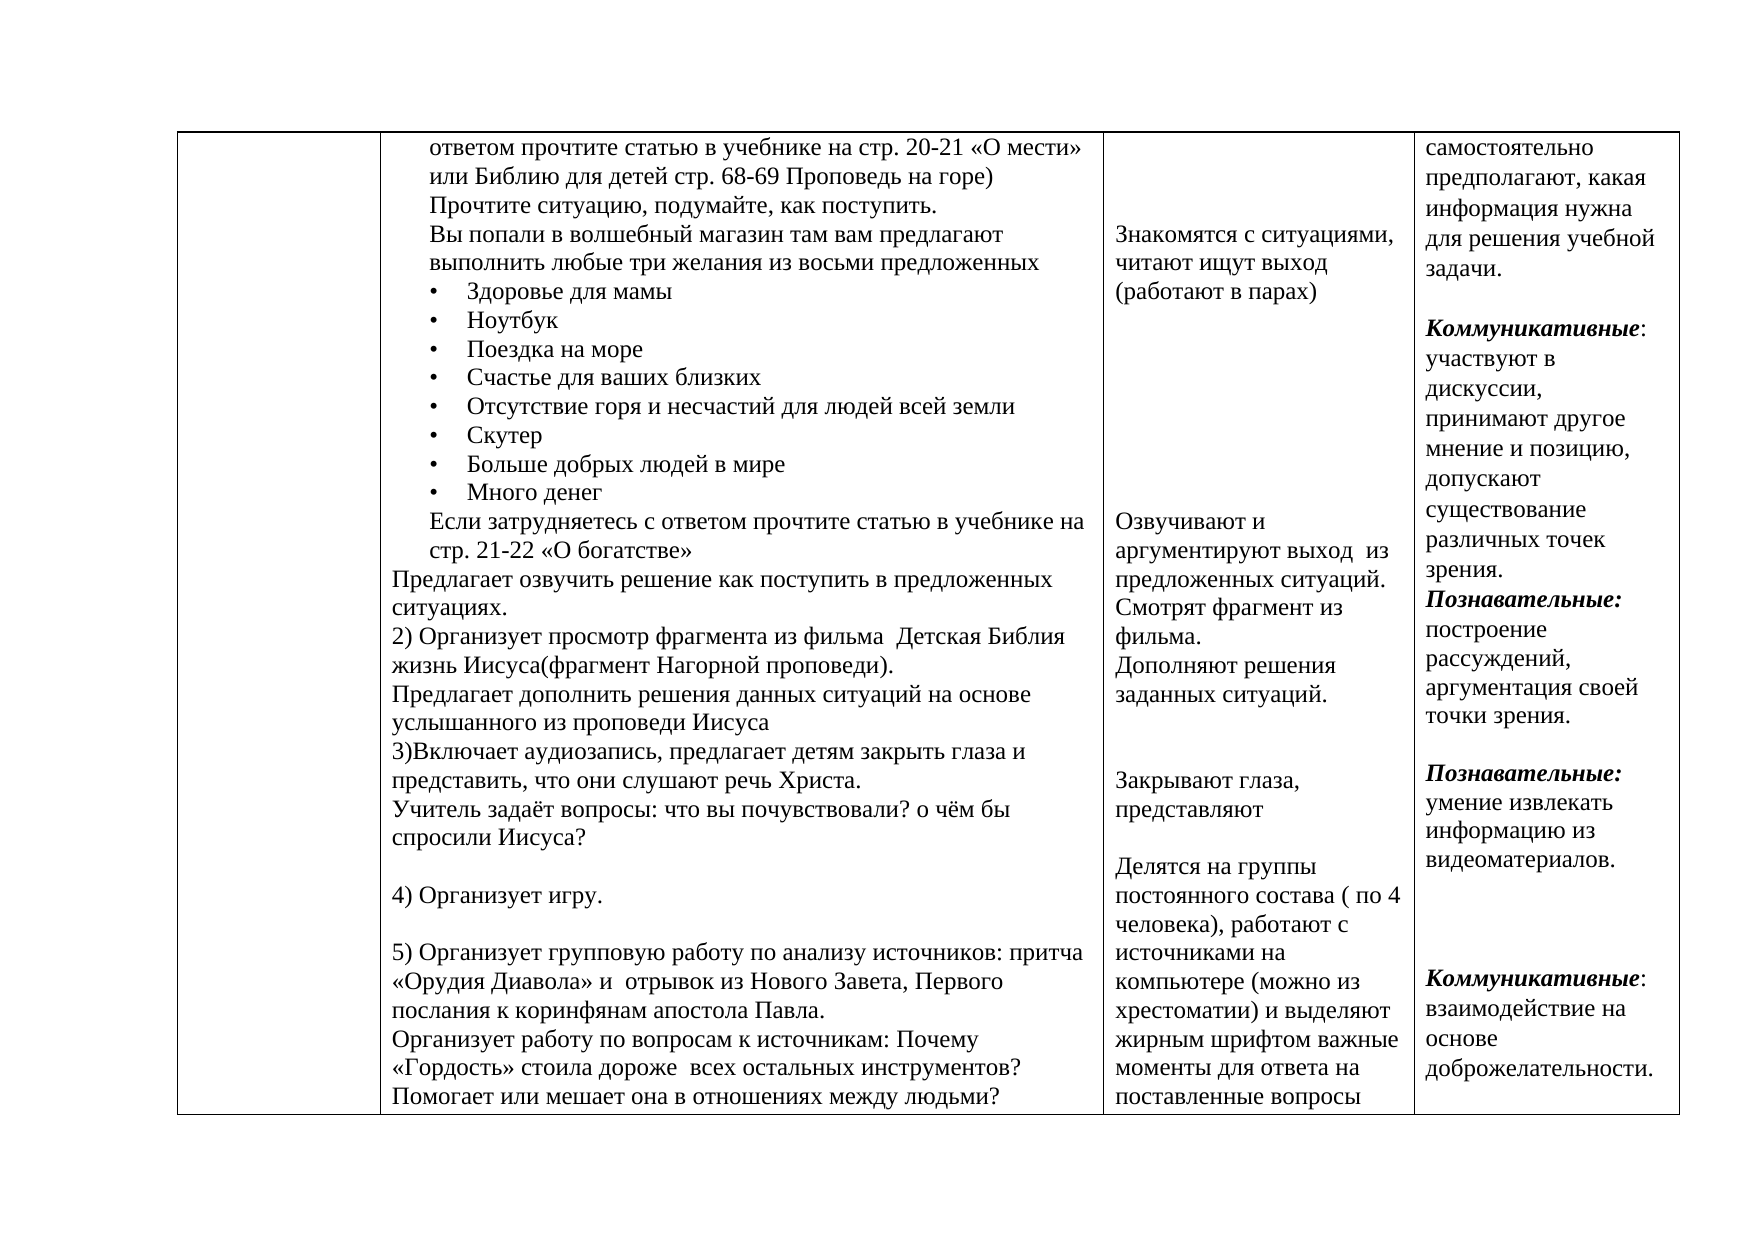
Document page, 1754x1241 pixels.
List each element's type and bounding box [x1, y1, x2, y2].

table_cell [178, 133, 380, 1114]
table_cell [1415, 133, 1679, 1114]
table_cell [1104, 133, 1414, 1114]
table_cell [381, 133, 1103, 1114]
